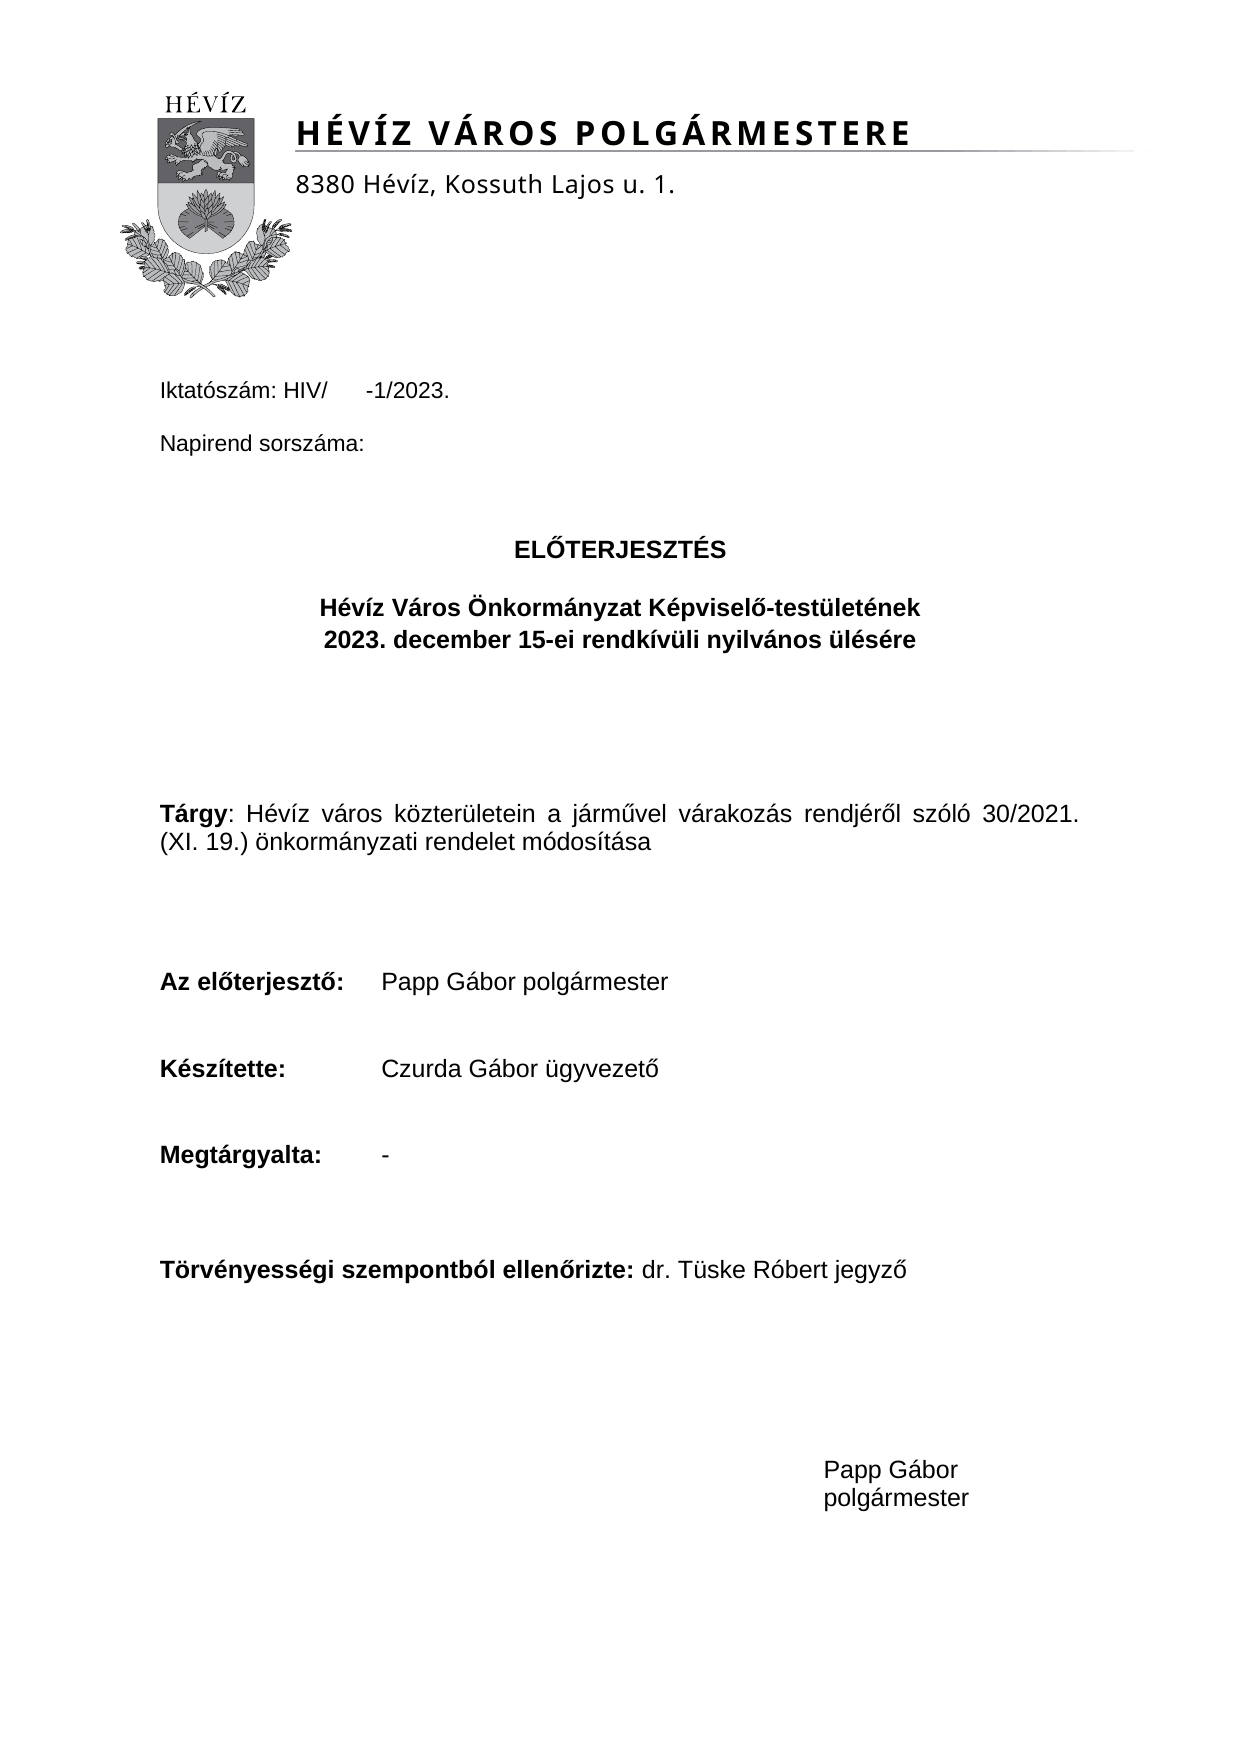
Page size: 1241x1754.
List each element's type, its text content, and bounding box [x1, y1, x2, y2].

text Papp Gábor [749, 1454, 1081, 1483]
text Iktatószám: HIV/ -1/2023. [159, 377, 1081, 403]
text Törvényességi szempontból ellenőrizte: dr. Tüske Róbert jegyző [159, 1255, 1081, 1283]
text Készítette: Czurda Gábor ügyvezető [159, 1053, 1081, 1082]
text polgármester [749, 1483, 1081, 1512]
text ELŐTERJESZTÉS [159, 535, 1081, 564]
text Tárgy: Hévíz város közterületein a járművel várakozás rendjéről szóló 30/2021. (XI. 19.) önkormányzati rendelet módosítása [159, 798, 1081, 856]
text Az előterjesztő: Papp Gábor polgármester [159, 967, 1081, 996]
text Hévíz Város Önkormányzat Képviselő-testületének [159, 592, 1081, 621]
text Megtárgyalta: - [159, 1140, 1081, 1168]
text Napirend sorszáma: [159, 429, 1081, 456]
text 2023. december 15-ei rendkívüli nyilvános ülésére [159, 626, 1081, 654]
